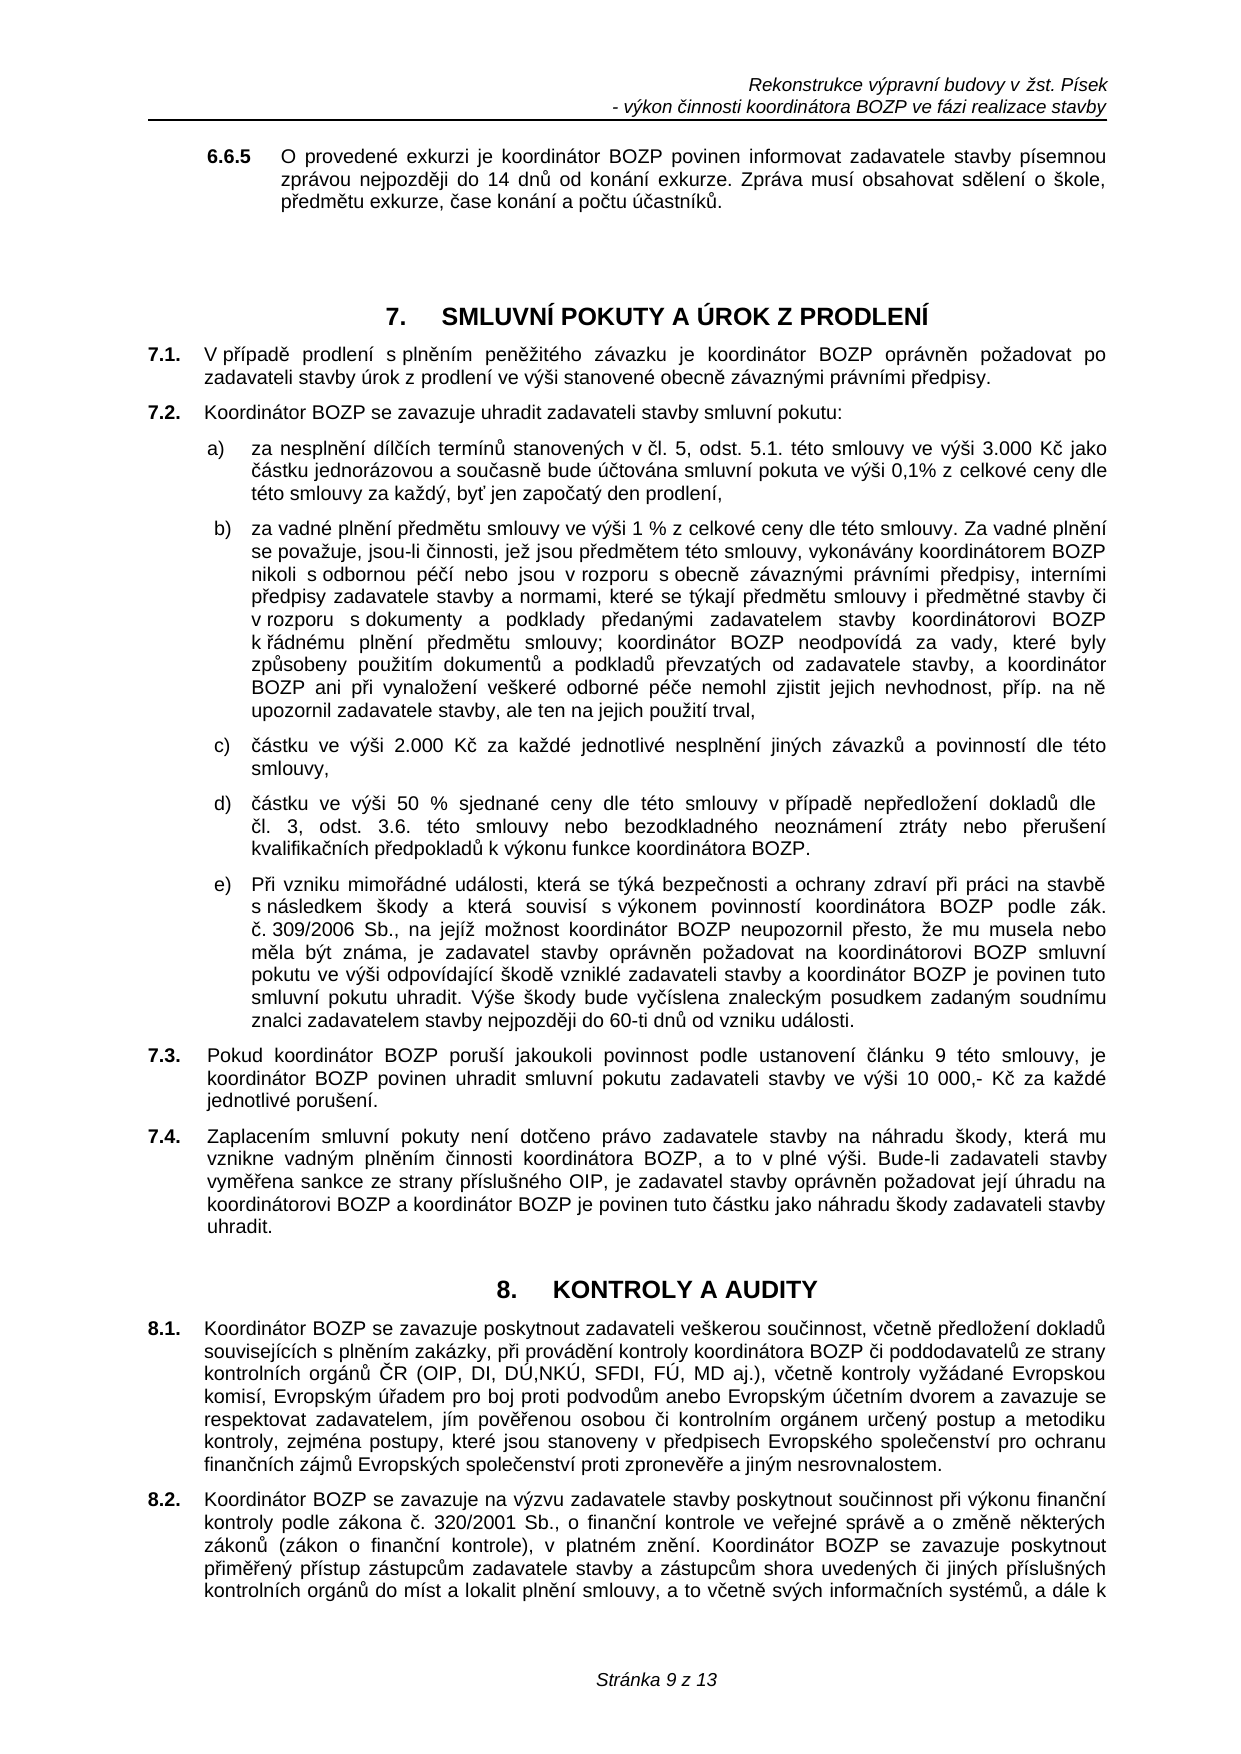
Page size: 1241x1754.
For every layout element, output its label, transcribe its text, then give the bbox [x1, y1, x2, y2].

text 7.4. Zaplacením smluvní pokuty není dotčeno právo zadavatele stavby na náhradu škody, která mu vznikne vadným plněním činnosti koordinátora BOZP, a to v plné výši. Bude-li zadavateli stavby vyměřena sankce ze strany příslušného OIP, je zadavatel stavby oprávněn požadovat její úhradu na koordinátorovi BOZP a koordinátor BOZP je povinen tuto částku jako náhradu škody zadavateli stavby uhradit. [148, 1124, 1107, 1238]
text 8.1. Koordinátor BOZP se zavazuje poskytnout zadavateli veškerou součinnost, včetně předložení dokladů souvisejících s plněním zakázky, při provádění kontroly koordinátora BOZP či poddodavatelů ze strany kontrolních orgánů ČR (OIP, DI, DÚ,NKÚ, SFDI, FÚ, MD aj.), včetně kontroly vyžádané Evropskou komisí, Evropským úřadem pro boj proti podvodům anebo Evropským účetním dvorem a zavazuje se respektovat zadavatelem, jím pověřenou osobou či kontrolním orgánem určený postup a metodiku kontroly, zejména postupy, které jsou stanoveny v předpisech Evropského společenství pro ochranu finančních zájmů Evropských společenství proti zpronevěře a jiným nesrovnalostem. [148, 1317, 1107, 1476]
list za vadné plnění předmětu smlouvy ve výši 1 % z celkové ceny dle této smlouvy. Za vadné plnění se považuje, jsou-li činnosti, jež jsou předmětem této smlouvy, vykonávány koordinátorem BOZP nikoli s odbornou péčí nebo jsou v rozporu s obecně závaznými právními předpisy, interními předpisy zadavatele stavby a normami, které se týkají předmětu smlouvy i předmětné stavby či v rozporu s dokumenty a podklady předanými zadavatelem stavby koordinátorovi BOZP k řádnému plnění předmětu smlouvy; koordinátor BOZP neodpovídá za vady, které byly způsobeny použitím dokumentů a podkladů převzatých od zadavatele stavby, a koordinátor BOZP ani při vynaložení veškeré odborné péče nemohl zjistit jejich nevhodnost, příp. na ně upozornil zadavatele stavby, ale ten na jejich použití trval, [214, 517, 1107, 721]
list částku ve výši 2.000 Kč za každé jednotlivé nesplnění jiných závazků a povinností dle této smlouvy, [214, 734, 1107, 779]
text 8. KONTROLY A AUDITY [148, 1276, 1167, 1304]
text 7.2. Koordinátor BOZP se zavazuje uhradit zadavateli stavby smluvní pokutu: [148, 401, 1107, 424]
text 7. SMLUVNÍ POKUTY A ÚROK Z PRODLENÍ [148, 302, 1167, 331]
text 7.3. Pokud koordinátor BOZP poruší jakoukoli povinnost podle ustanovení článku 9 této smlouvy, je koordinátor BOZP povinen uhradit smluvní pokutu zadavateli stavby ve výši 10 000,- Kč za každé jednotlivé porušení. [148, 1044, 1107, 1112]
list za nesplnění dílčích termínů stanovených v čl. 5, odst. 5.1. této smlouvy ve výši 3.000 Kč jako částku jednorázovou a současně bude účtována smluvní pokuta ve výši 0,1% z celkové ceny dle této smlouvy za každý, byť jen započatý den prodlení, [207, 436, 1107, 504]
list částku ve výši 50 % sjednané ceny dle této smlouvy v případě nepředložení dokladů dle čl. 3, odst. 3.6. této smlouvy nebo bezodkladného neoznámení ztráty nebo přerušení kvalifikačních předpokladů k výkonu funkce koordinátora BOZP. [214, 792, 1107, 860]
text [148, 1488, 1107, 1602]
list Při vzniku mimořádné události, která se týká bezpečnosti a ochrany zdraví při práci na stavbě s následkem škody a která souvisí s výkonem povinností koordinátora BOZP podle zák. č. 309/2006 Sb., na jejíž možnost koordinátor BOZP neupozornil přesto, že mu musela nebo měla být známa, je zadavatel stavby oprávněn požadovat na koordinátorovi BOZP smluvní pokutu ve výši odpovídající škodě vzniklé zadavateli stavby a koordinátor BOZP je povinen tuto smluvní pokutu uhradit. Výše škody bude vyčíslena znaleckým posudkem zadaným soudnímu znalci zadavatelem stavby nejpozději do 60-ti dnů od vzniku události. [214, 872, 1107, 1031]
text 7.1. V případě prodlení s plněním peněžitého závazku je koordinátor BOZP oprávněn požadovat po zadavateli stavby úrok z prodlení ve výši stanovené obecně závaznými právními předpisy. [148, 343, 1107, 389]
text 6.6.5 O provedené exkurzi je koordinátor BOZP povinen informovat zadavatele stavby písemnou zprávou nejpozději do 14 dnů od konání exkurze. Zpráva musí obsahovat sdělení o škole, předmětu exkurze, čase konání a počtu účastníků. [207, 145, 1107, 213]
